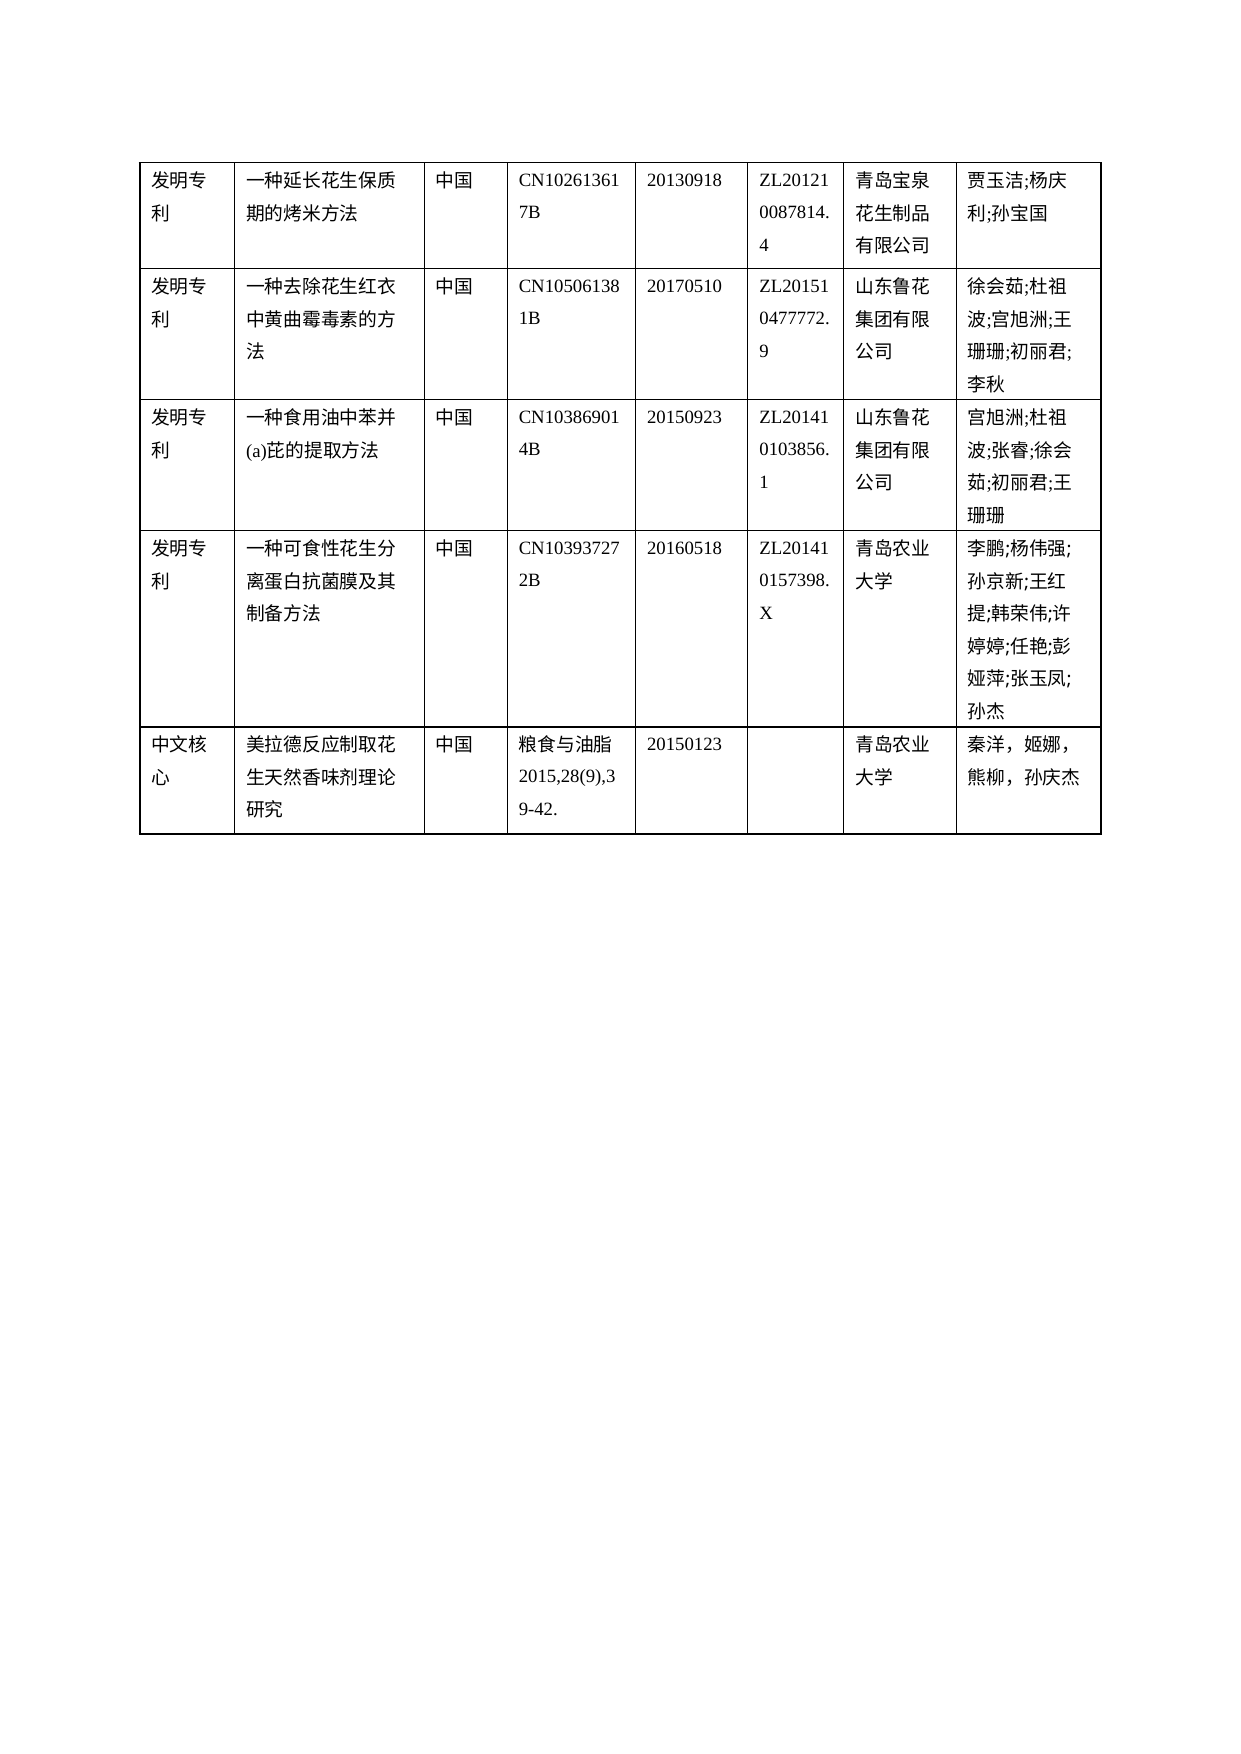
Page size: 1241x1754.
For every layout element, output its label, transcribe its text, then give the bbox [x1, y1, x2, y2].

table_cell 20160518 [636, 531, 747, 726]
table_cell 李鹏;杨伟强;孙京新;王红提;韩荣伟;许婷婷;任艳;彭娅萍;张玉凤;孙杰 [957, 531, 1100, 726]
table_cell 一种食用油中苯并(a)芘的提取方法 [235, 400, 424, 530]
table_cell 美拉德反应制取花生天然香味剂理论研究 [235, 728, 424, 833]
table_cell ZL201210087814.4 [748, 163, 843, 268]
table_cell 发明专利 [141, 400, 234, 530]
table_cell 一种可食性花生分离蛋白抗菌膜及其制备方法 [235, 531, 424, 726]
table_cell 青岛农业大学 [844, 728, 956, 833]
table_cell 中国 [425, 531, 507, 726]
table_cell CN103869014B [508, 400, 635, 530]
table_cell 20150923 [636, 400, 747, 530]
table_cell 宫旭洲;杜祖波;张睿;徐会茹;初丽君;王珊珊 [957, 400, 1100, 530]
table_cell 山东鲁花集团有限公司 [844, 400, 956, 530]
table_cell ZL201410157398.X [748, 531, 843, 726]
table_cell 中国 [425, 163, 507, 268]
table_cell 一种去除花生红衣中黄曲霉毒素的方法 [235, 269, 424, 399]
table_cell 中国 [425, 269, 507, 399]
table_cell 中国 [425, 400, 507, 530]
table_cell 山东鲁花集团有限公司 [844, 269, 956, 399]
table_cell 中文核心 [141, 728, 234, 833]
table_cell CN105061381B [508, 269, 635, 399]
table_cell 粮食与油脂 2015,28(9),39-42. [508, 728, 635, 833]
table_cell CN102613617B [508, 163, 635, 268]
table_cell 中国 [425, 728, 507, 833]
table_cell 发明专利 [141, 163, 234, 268]
table_cell ZL201410103856.1 [748, 400, 843, 530]
table_cell 20150123 [636, 728, 747, 833]
table_cell 20130918 [636, 163, 747, 268]
table_cell 一种延长花生保质期的烤米方法 [235, 163, 424, 268]
table_cell 青岛农业大学 [844, 531, 956, 726]
table_cell 徐会茹;杜祖波;宫旭洲;王珊珊;初丽君;李秋 [957, 269, 1100, 399]
table_cell 贾玉洁;杨庆利;孙宝国 [957, 163, 1100, 268]
table_cell ZL201510477772.9 [748, 269, 843, 399]
table_cell [748, 728, 843, 833]
table_cell 青岛宝泉花生制品有限公司 [844, 163, 956, 268]
table_cell 20170510 [636, 269, 747, 399]
table_cell 发明专利 [141, 531, 234, 726]
table_cell CN103937272B [508, 531, 635, 726]
table_cell 发明专利 [141, 269, 234, 399]
table_cell 秦洋，姬娜，熊柳，孙庆杰 [957, 728, 1100, 833]
